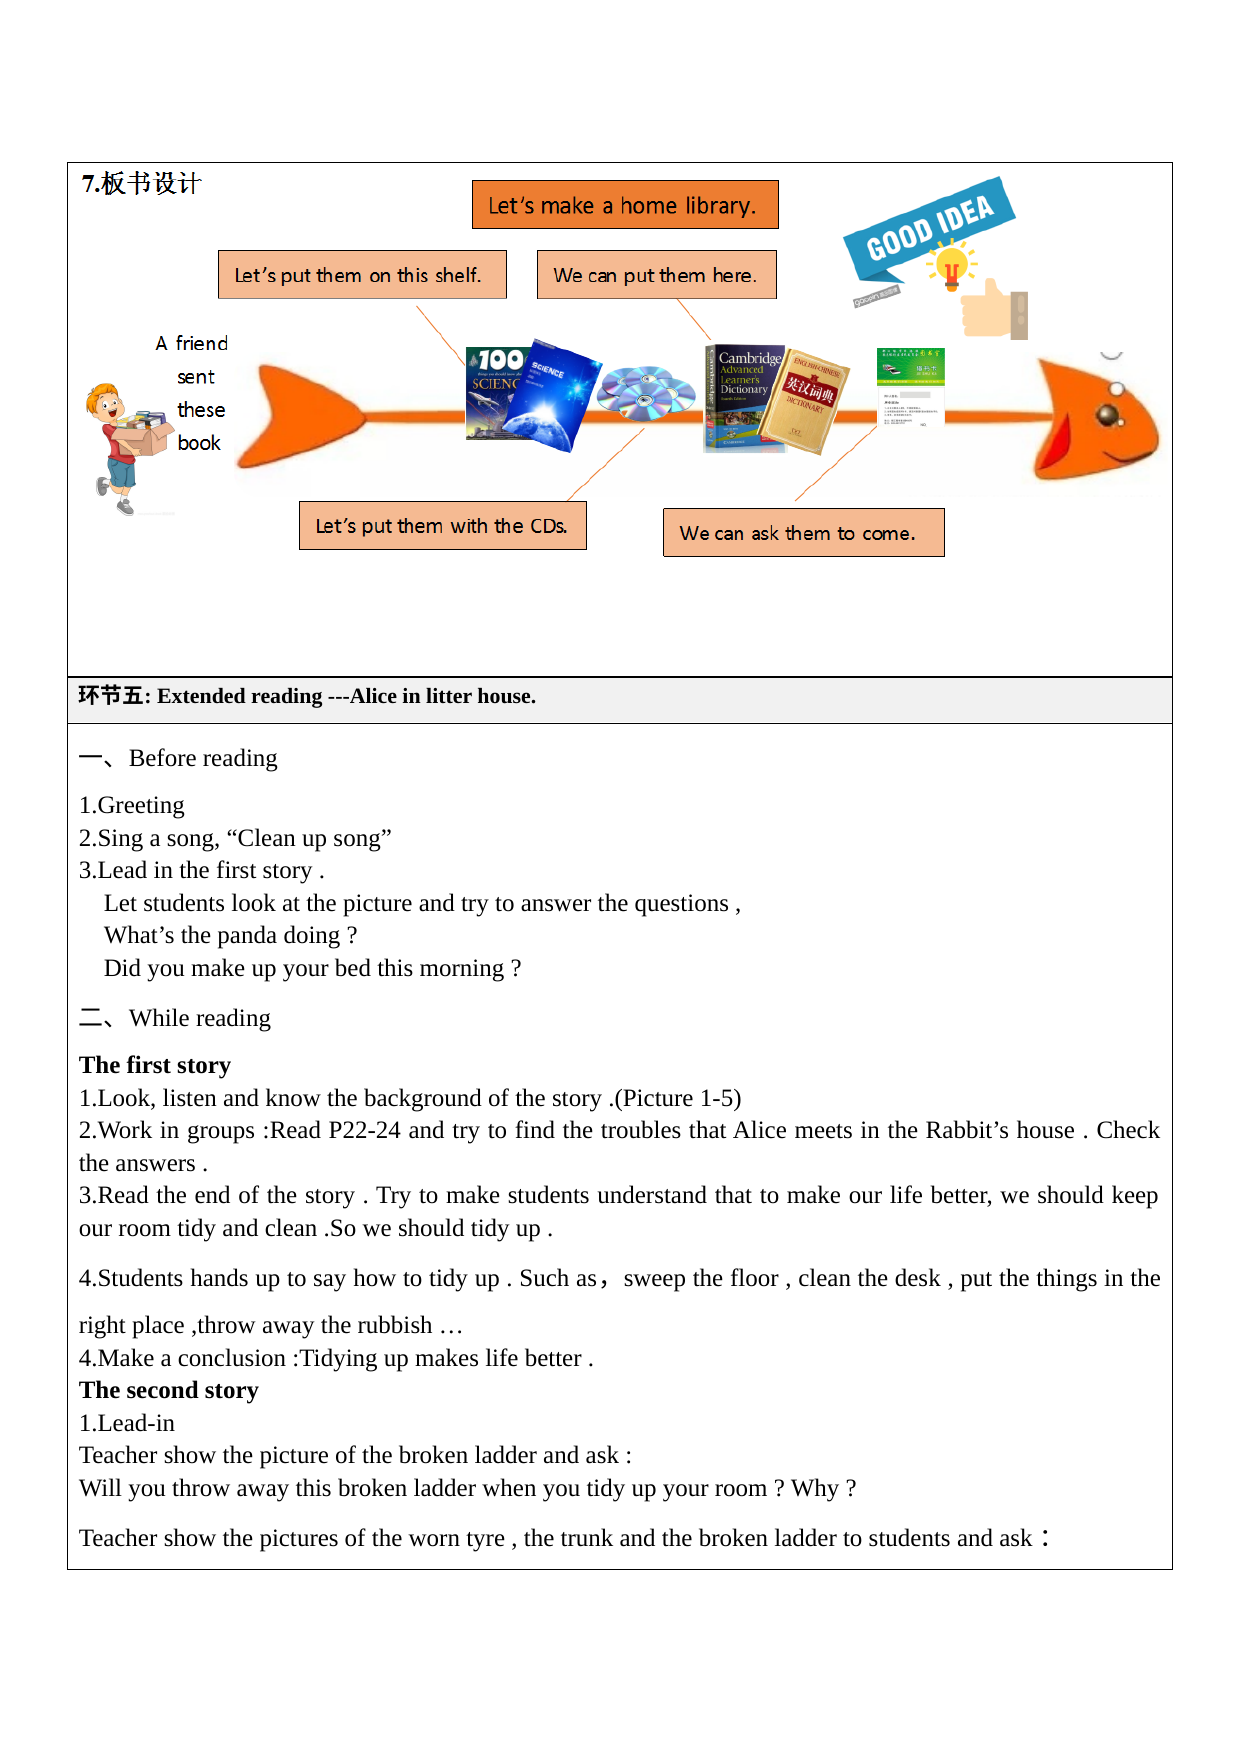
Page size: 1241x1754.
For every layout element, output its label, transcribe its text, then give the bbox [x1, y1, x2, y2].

table_cell [68, 163, 1172, 676]
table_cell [68, 724, 1172, 1568]
picture [78, 163, 1168, 588]
table_cell 环节五: Extended reading ---Alice in litter house. [68, 678, 1172, 722]
